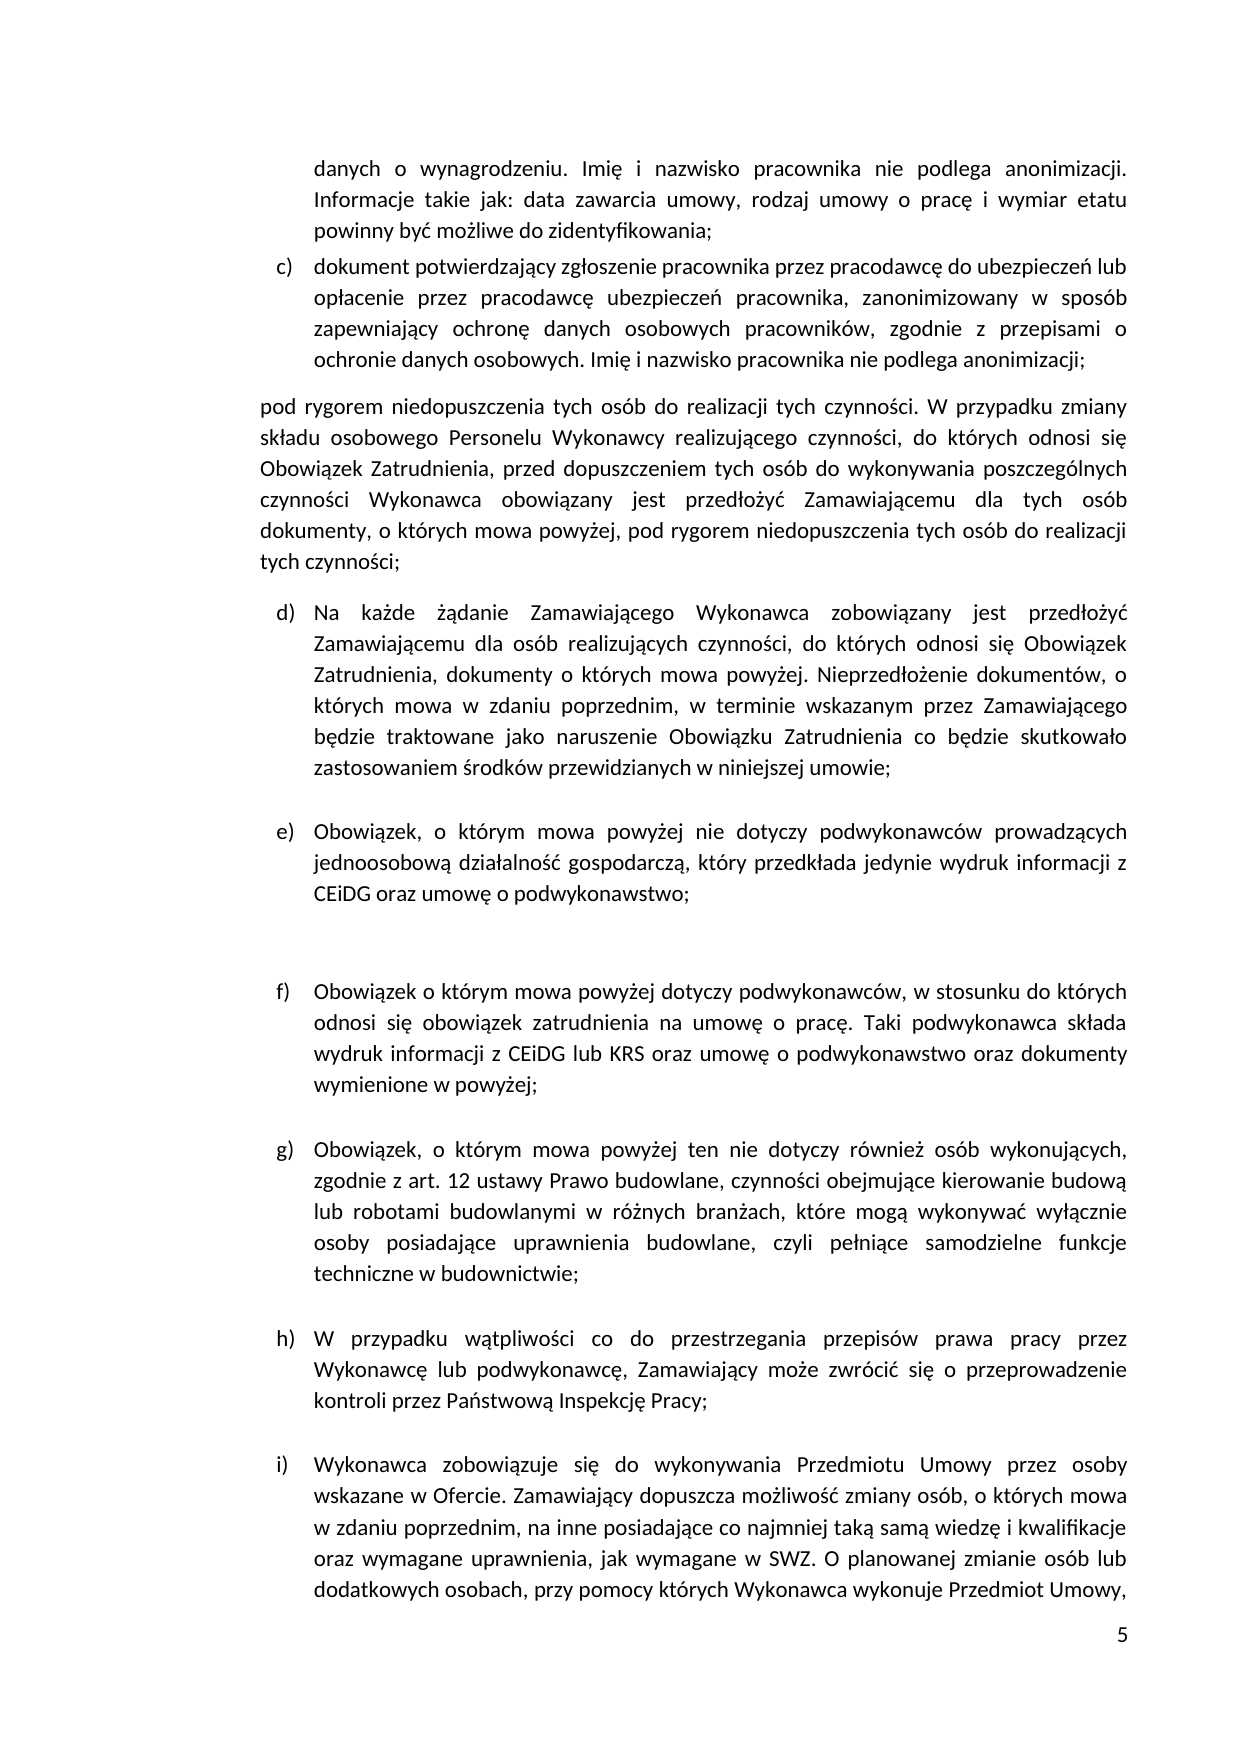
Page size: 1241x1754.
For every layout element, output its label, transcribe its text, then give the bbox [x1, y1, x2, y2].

text pod rygorem niedopuszczenia tych osób do realizacji tych czynności. W przypadku zmiany składu osobowego Personelu Wykonawcy realizującego czynności, do których odnosi się Obowiązek Zatrudnienia, przed dopuszczeniem tych osób do wykonywania poszczególnych czynności Wykonawca obowiązany jest przedłożyć Zamawiającemu dla tych osób dokumenty, o których mowa powyżej, pod rygorem niedopuszczenia tych osób do realizacji tych czynności; [260, 392, 1128, 575]
list Obowiązek, o którym mowa powyżej ten nie dotyczy również osób wykonujących, zgodnie z art. 12 ustawy Prawo budowlane, czynności obejmujące kierowanie budową lub robotami budowlanymi w różnych branżach, które mogą wykonywać wyłącznie osoby posiadające uprawnienia budowlane, czyli pełniące samodzielne funkcje techniczne w budownictwie; [276, 1135, 1128, 1287]
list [276, 154, 1128, 244]
list Na każde żądanie Zamawiającego Wykonawca zobowiązany jest przedłożyć Zamawiającemu dla osób realizujących czynności, do których odnosi się Obowiązek Zatrudnienia, dokumenty o których mowa powyżej. Nieprzedłożenie dokumentów, o których mowa w zdaniu poprzednim, w terminie wskazanym przez Zamawiającego będzie traktowane jako naruszenie Obowiązku Zatrudnienia co będzie skutkowało zastosowaniem środków przewidzianych w niniejszej umowie; [276, 598, 1128, 781]
list Obowiązek o którym mowa powyżej dotyczy podwykonawców, w stosunku do których odnosi się obowiązek zatrudnienia na umowę o pracę. Taki podwykonawca składa wydruk informacji z CEiDG lub KRS oraz umowę o podwykonawstwo oraz dokumenty wymienione w powyżej; [276, 977, 1128, 1098]
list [276, 1451, 1128, 1603]
list W przypadku wątpliwości co do przestrzegania przepisów prawa pracy przez Wykonawcę lub podwykonawcę, Zamawiający może zwrócić się o przeprowadzenie kontroli przez Państwową Inspekcję Pracy; [276, 1324, 1128, 1414]
list dokument potwierdzający zgłoszenie pracownika przez pracodawcę do ubezpieczeń lub opłacenie przez pracodawcę ubezpieczeń pracownika, zanonimizowany w sposób zapewniający ochronę danych osobowych pracowników, zgodnie z przepisami o ochronie danych osobowych. Imię i nazwisko pracownika nie podlega anonimizacji; [276, 252, 1128, 373]
list Obowiązek, o którym mowa powyżej nie dotyczy podwykonawców prowadzących jednoosobową działalność gospodarczą, który przedkłada jedynie wydruk informacji z CEiDG oraz umowę o podwykonawstwo; [276, 817, 1128, 908]
